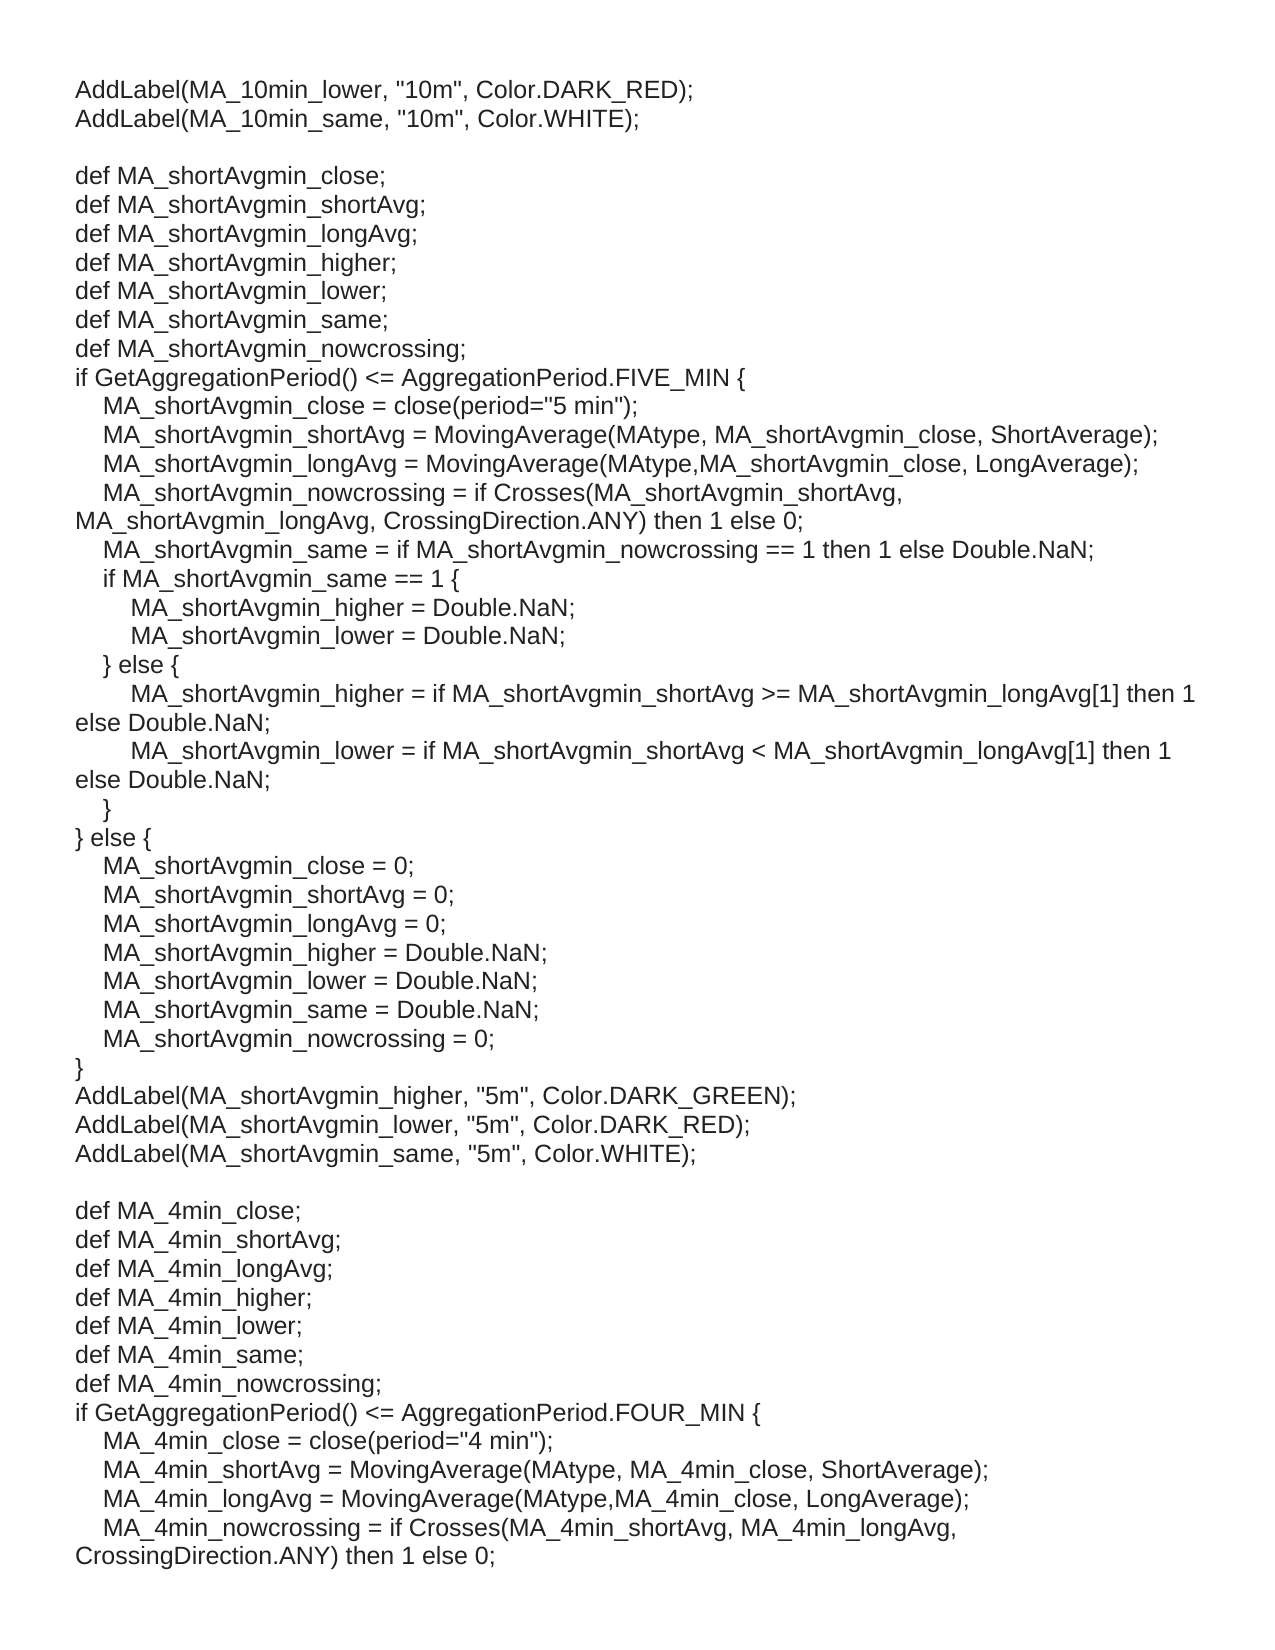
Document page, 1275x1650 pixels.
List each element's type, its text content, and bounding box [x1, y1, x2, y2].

text MA_shortAvgmin_lower = Double.NaN; [75, 966, 1200, 995]
text def MA_4min_higher; [75, 1282, 1200, 1311]
text def MA_shortAvgmin_lower; [75, 276, 1200, 305]
text MA_4min_shortAvg = MovingAverage(MAtype, MA_4min_close, ShortAverage); [75, 1455, 1200, 1484]
text if MA_shortAvgmin_same == 1 { [75, 564, 1200, 592]
text MA_shortAvgmin_close = close(period="5 min"); [75, 391, 1200, 420]
text MA_4min_nowcrossing = if Crosses(MA_4min_shortAvg, MA_4min_longAvg, CrossingDirection.ANY) then 1 else 0; [75, 1512, 1200, 1570]
text } [75, 794, 1200, 822]
text def MA_shortAvgmin_same; [75, 305, 1200, 334]
text def MA_shortAvgmin_shortAvg; [75, 190, 1200, 219]
text def MA_shortAvgmin_nowcrossing; [75, 334, 1200, 362]
text AddLabel(MA_10min_lower, "10m", Color.DARK_RED); [75, 75, 1200, 104]
text MA_shortAvgmin_lower = Double.NaN; [75, 621, 1200, 650]
text MA_shortAvgmin_longAvg = 0; [75, 909, 1200, 937]
text def MA_4min_close; [75, 1196, 1200, 1225]
text MA_shortAvgmin_longAvg = MovingAverage(MAtype,MA_shortAvgmin_close, LongAverage); [75, 449, 1200, 477]
text AddLabel(MA_shortAvgmin_same, "5m", Color.WHITE); [75, 1139, 1200, 1167]
text AddLabel(MA_10min_same, "10m", Color.WHITE); [75, 104, 1200, 132]
text MA_4min_longAvg = MovingAverage(MAtype,MA_4min_close, LongAverage); [75, 1484, 1200, 1512]
text MA_shortAvgmin_shortAvg = 0; [75, 880, 1200, 909]
text MA_shortAvgmin_higher = Double.NaN; [75, 592, 1200, 621]
text MA_4min_close = close(period="4 min"); [75, 1426, 1200, 1455]
text MA_shortAvgmin_higher = Double.NaN; [75, 937, 1200, 966]
text def MA_4min_longAvg; [75, 1254, 1200, 1282]
text } [75, 1052, 1200, 1081]
text def MA_shortAvgmin_close; [75, 161, 1200, 190]
text MA_shortAvgmin_nowcrossing = if Crosses(MA_shortAvgmin_shortAvg, MA_shortAvgmin_longAvg, CrossingDirection.ANY) then 1 else 0; [75, 477, 1200, 535]
text AddLabel(MA_shortAvgmin_lower, "5m", Color.DARK_RED); [75, 1110, 1200, 1139]
text def MA_shortAvgmin_higher; [75, 247, 1200, 276]
text if GetAggregationPeriod() <= AggregationPeriod.FIVE_MIN { [75, 362, 1200, 391]
text if GetAggregationPeriod() <= AggregationPeriod.FOUR_MIN { [75, 1397, 1200, 1426]
text MA_shortAvgmin_nowcrossing = 0; [75, 1024, 1200, 1052]
text MA_shortAvgmin_higher = if MA_shortAvgmin_shortAvg >= MA_shortAvgmin_longAvg[1] then 1 else Double.NaN; [75, 679, 1200, 736]
text def MA_4min_same; [75, 1340, 1200, 1369]
text def MA_4min_shortAvg; [75, 1225, 1200, 1254]
text def MA_shortAvgmin_longAvg; [75, 219, 1200, 247]
text MA_shortAvgmin_close = 0; [75, 851, 1200, 880]
text MA_shortAvgmin_same = Double.NaN; [75, 995, 1200, 1024]
text } else { [75, 650, 1200, 679]
text AddLabel(MA_shortAvgmin_higher, "5m", Color.DARK_GREEN); [75, 1081, 1200, 1110]
text MA_shortAvgmin_same = if MA_shortAvgmin_nowcrossing == 1 then 1 else Double.NaN; [75, 535, 1200, 564]
text } else { [75, 822, 1200, 851]
text def MA_4min_nowcrossing; [75, 1369, 1200, 1397]
text def MA_4min_lower; [75, 1311, 1200, 1340]
text MA_shortAvgmin_shortAvg = MovingAverage(MAtype, MA_shortAvgmin_close, ShortAverage); [75, 420, 1200, 449]
text MA_shortAvgmin_lower = if MA_shortAvgmin_shortAvg < MA_shortAvgmin_longAvg[1] then 1 else Double.NaN; [75, 736, 1200, 794]
